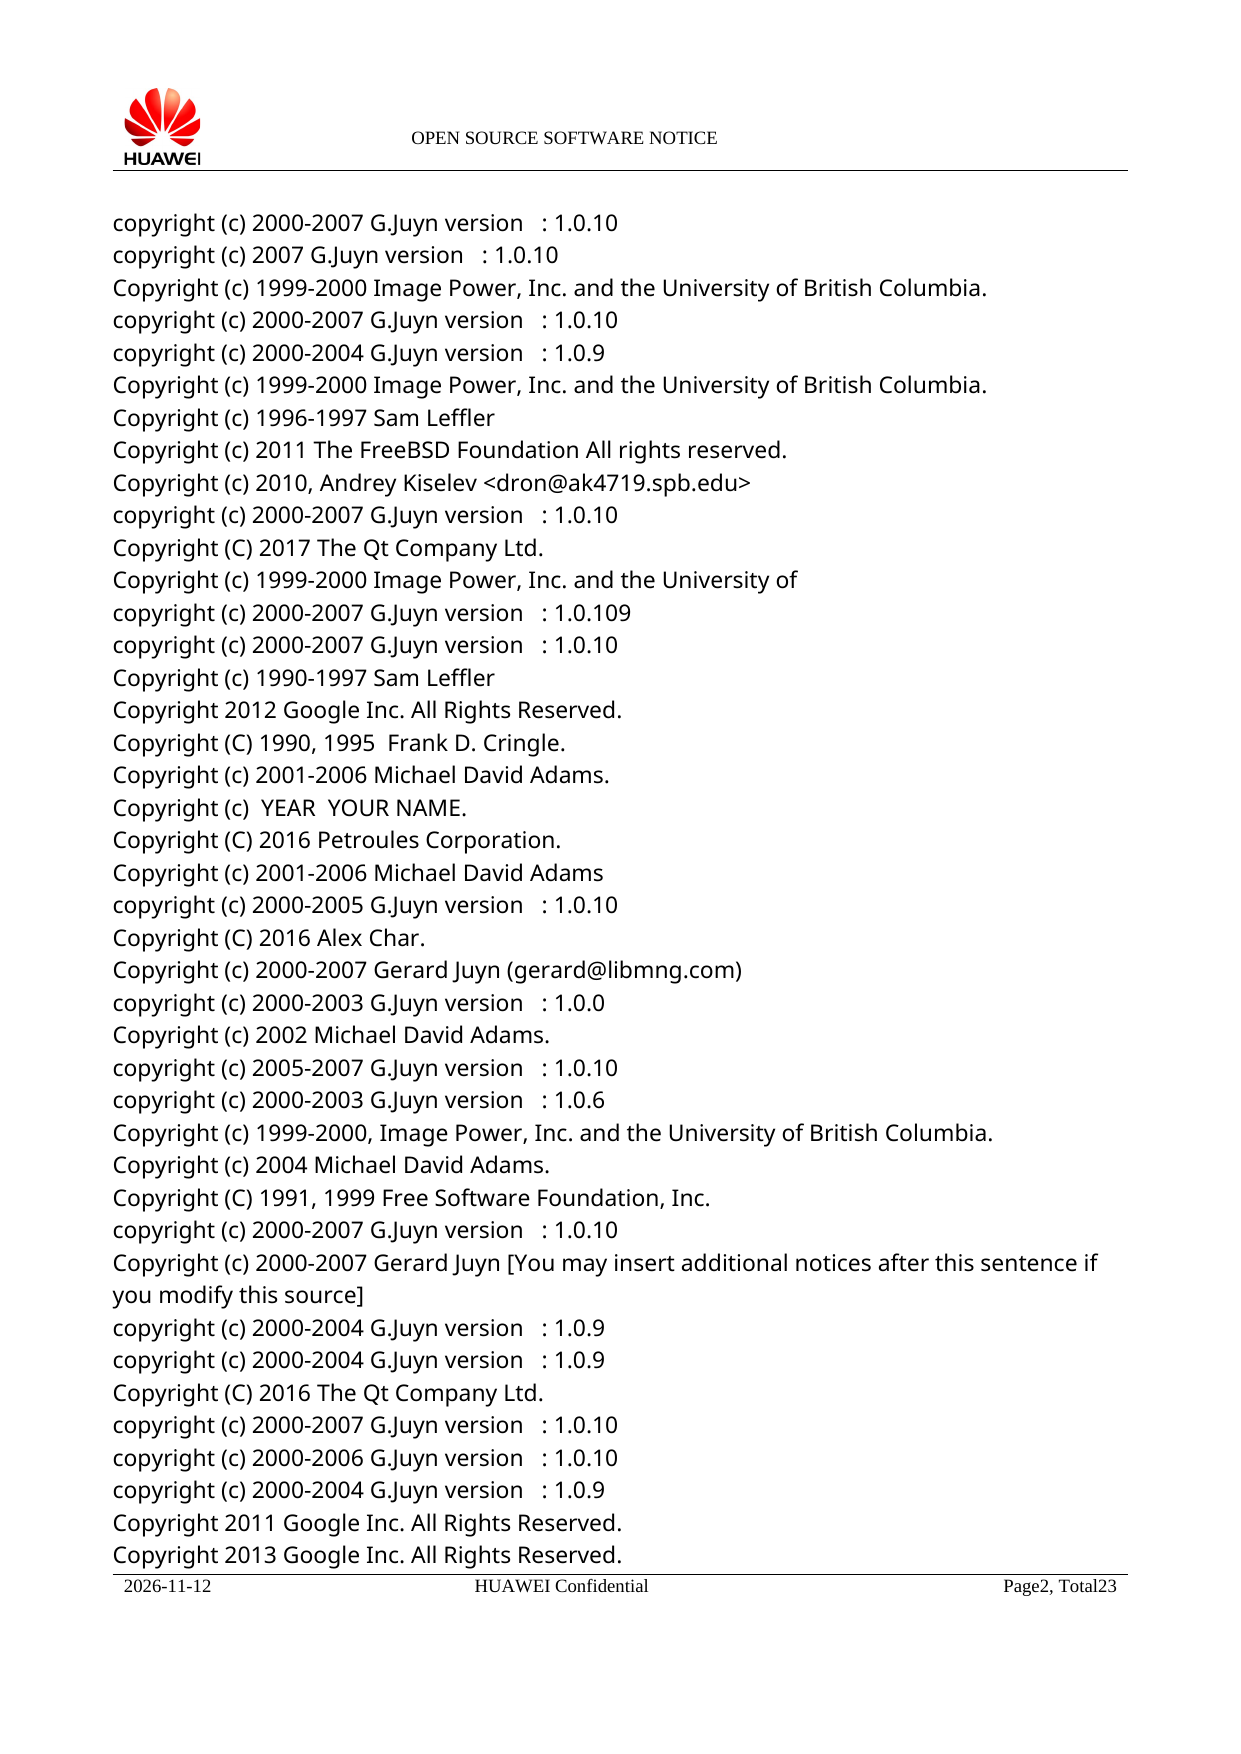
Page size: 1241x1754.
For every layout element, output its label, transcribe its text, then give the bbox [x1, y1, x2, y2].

picture [124, 88, 201, 165]
